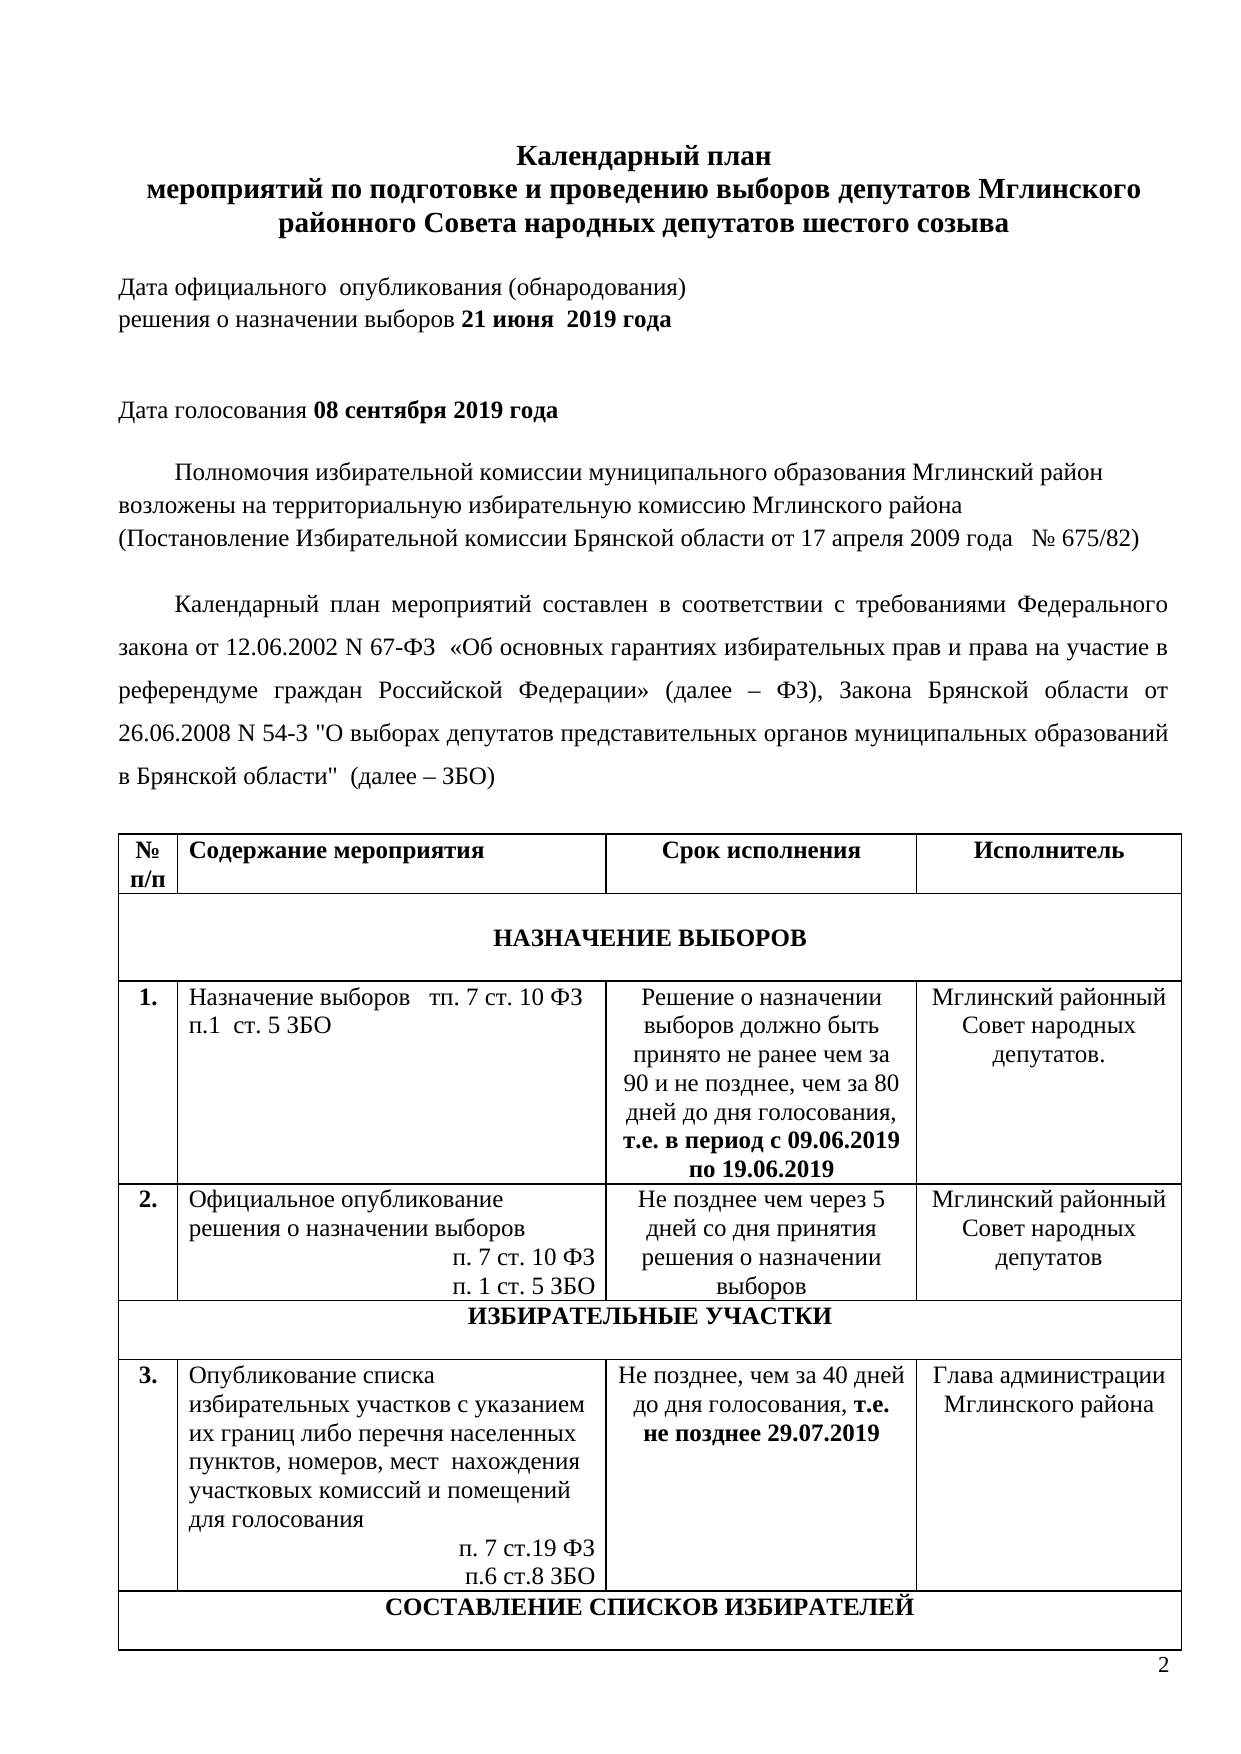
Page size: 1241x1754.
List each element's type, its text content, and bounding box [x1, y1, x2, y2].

table_cell Не позднее чем через 5 дней со дня принятия решения о назначении выборов [607, 1185, 916, 1299]
table_header Исполнитель [917, 835, 1181, 892]
text Календарный план [118, 138, 1169, 171]
text Полномочия избирательной комиссии муниципального образования Мглинский район [118, 457, 1169, 486]
table_cell 2. [119, 1185, 177, 1299]
text решения о назначении выборов 21 июня 2019 года [118, 304, 1169, 333]
table_cell Решение о назначении выборов должно быть принято не ранее чем за 90 и не позднее, чем за 80 дней до дня голосования, т.е. в период с 09.06.2019 по 19.06.2019 [607, 982, 916, 1183]
table_header Содержание мероприятия [178, 835, 605, 892]
table_header Срок исполнения [607, 835, 916, 892]
table_cell СОСТАВЛЕНИЕ СПИСКОВ ИЗБИРАТЕЛЕЙ [119, 1592, 1181, 1649]
table_cell ИЗБИРАТЕЛЬНЫЕ УЧАСТКИ [119, 1301, 1181, 1359]
text возложены на территориальную избирательную комиссию Мглинского района [118, 490, 1169, 519]
table_cell НАЗНАЧЕНИЕ ВЫБОРОВ [119, 894, 1181, 980]
table_cell 3. [119, 1360, 177, 1590]
text мероприятий по подготовке и проведению выборов депутатов Мглинского районного Совета народных депутатов шестого созыва [118, 171, 1169, 238]
text Дата официального опубликования (обнародования) [118, 272, 1169, 300]
table_cell Мглинский районный Совет народных депутатов. [917, 982, 1181, 1183]
table_cell Глава администрации Мглинского района [917, 1360, 1181, 1590]
text Дата голосования 08 сентября 2019 года [118, 395, 1169, 424]
table_cell Назначение выборов тп. 7 ст. 10 ФЗ п.1 ст. 5 ЗБО [178, 982, 605, 1183]
table_cell Мглинский районный Совет народных депутатов [917, 1185, 1181, 1299]
text (Постановление Избирательной комиссии Брянской области от 17 апреля 2009 года № 675/82) [118, 523, 1169, 552]
text Календарный план мероприятий составлен в соответствии с требованиями Федерального закона от 12.06.2002 N 67-ФЗ «Об основных гарантиях избирательных прав и права на участие в референдуме граждан Российской Федерации» (далее – ФЗ), Закона Брянской области от 26.06.2008 N 54-З "О выборах депутатов представительных органов муниципальных образований в Брянской области" (далее – ЗБО) [118, 589, 1169, 790]
table_cell Не позднее, чем за 40 дней до дня голосования, т.е. не позднее 29.07.2019 [607, 1360, 916, 1590]
table_cell 1. [119, 982, 177, 1183]
table_header № п/п [119, 835, 177, 892]
table_cell Опубликование списка избирательных участков с указанием их границ либо перечня населенных пунктов, номеров, мест нахождения участковых комиссий и помещений для голосования п. 7 ст.19 ФЗ п.6 ст.8 ЗБО [178, 1360, 605, 1590]
table_cell Официальное опубликование решения о назначении выборов п. 7 ст. 10 ФЗ п. 1 ст. 5 ЗБО [178, 1185, 605, 1299]
